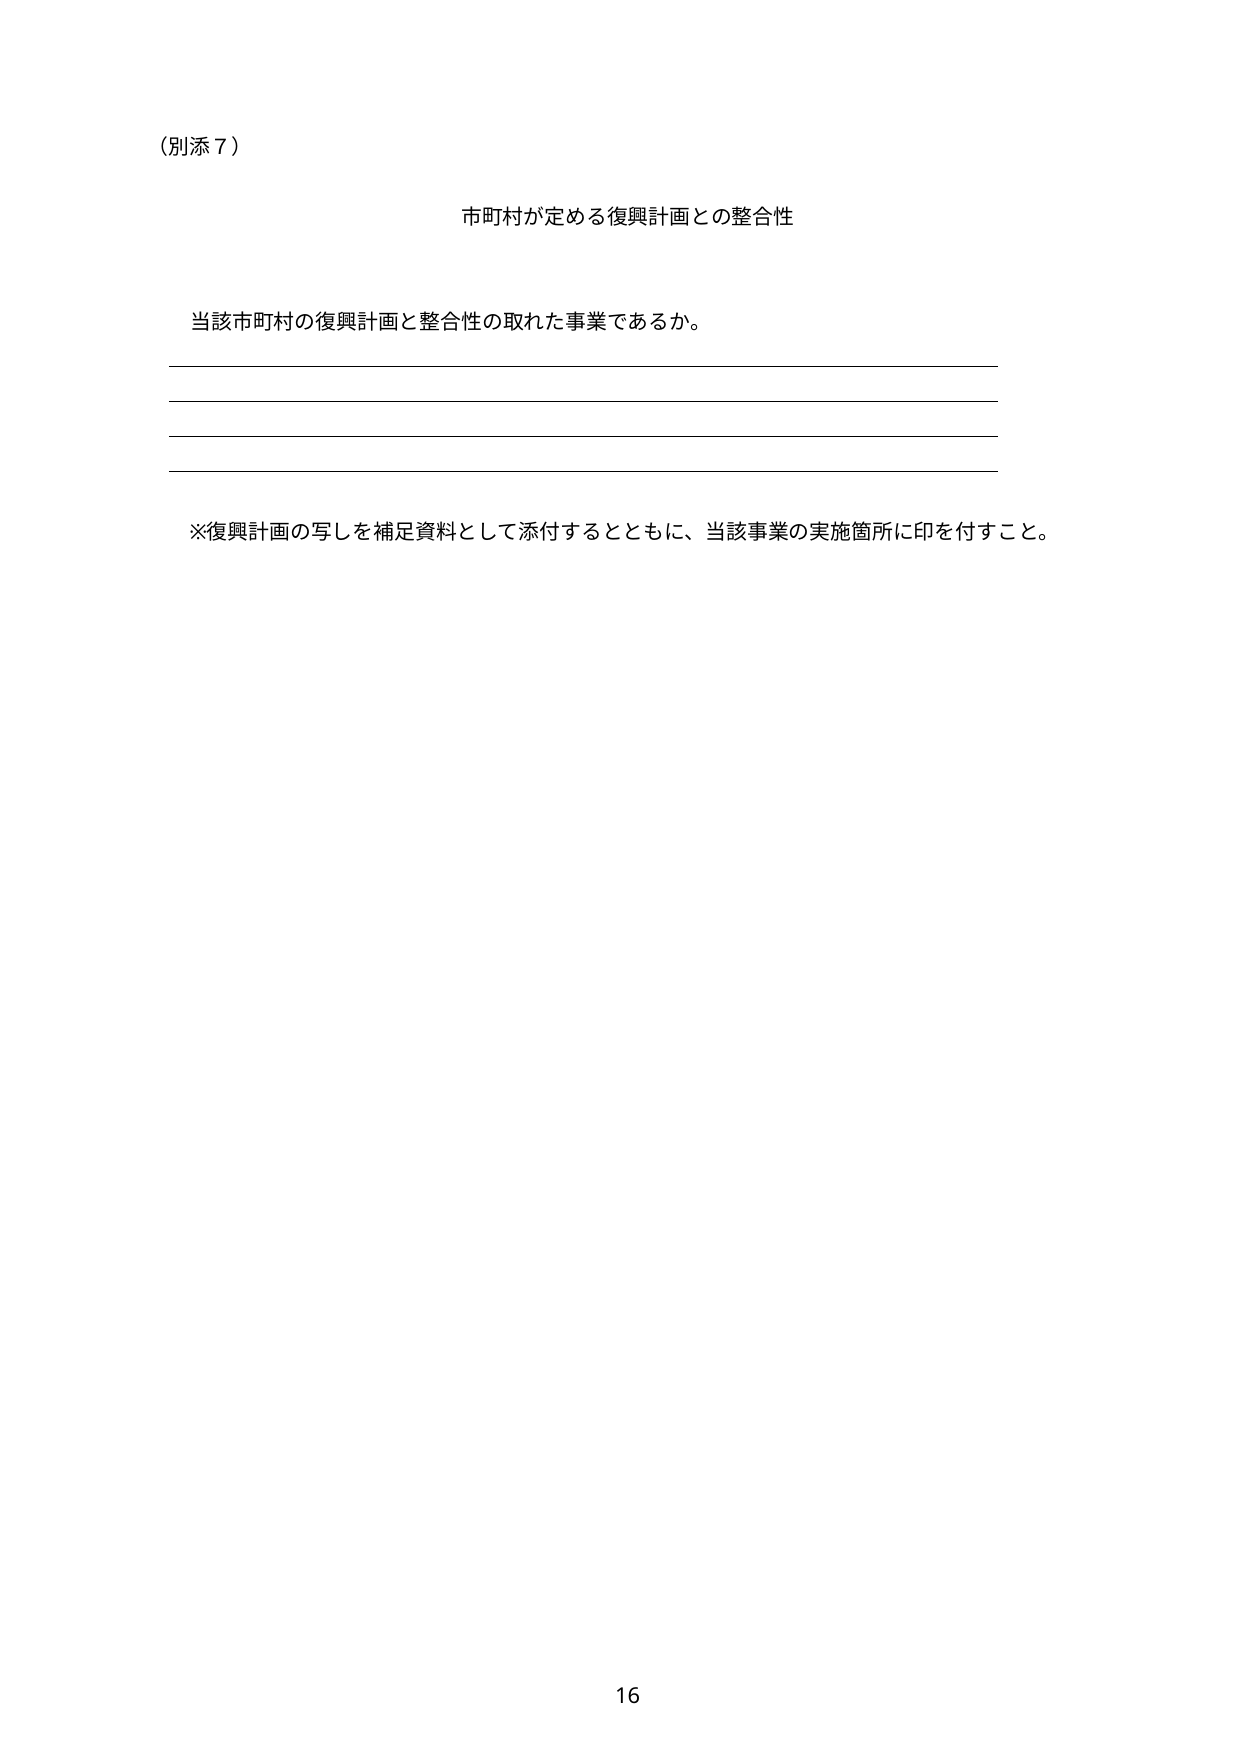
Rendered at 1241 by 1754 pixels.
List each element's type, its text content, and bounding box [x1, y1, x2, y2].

text 市町村が定める復興計画との整合性 [148, 198, 1107, 233]
text （別添７） [148, 128, 1107, 163]
text 当該市町村の復興計画と整合性の取れた事業であるか。 [169, 303, 1107, 338]
text ※復興計画の写しを補足資料として添付するとともに、当該事業の実施箇所に印を付すこと。 [162, 513, 1107, 548]
